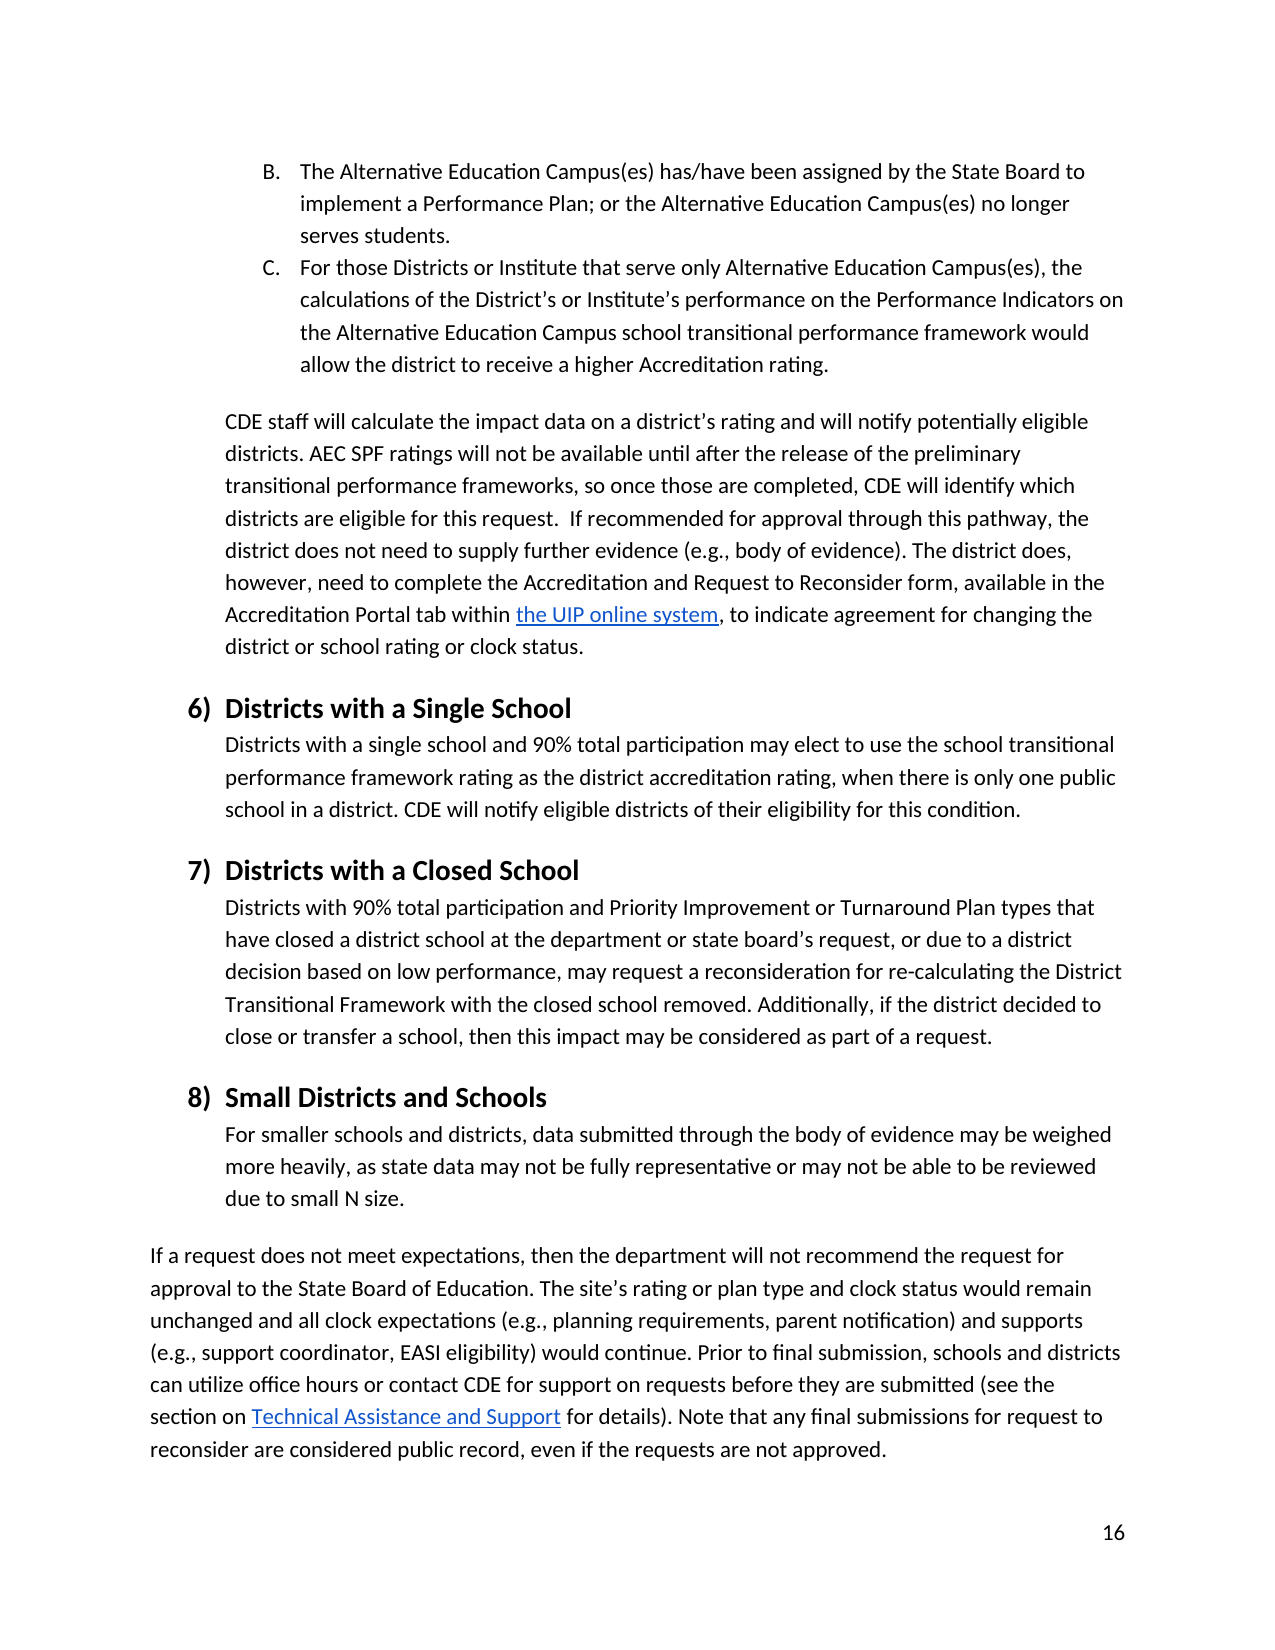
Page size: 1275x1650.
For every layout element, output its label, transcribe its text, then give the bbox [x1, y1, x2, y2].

text For smaller schools and districts, data submitted through the body of evidence may be weighed more heavily, as state data may not be fully representative or may not be able to be reviewed due to small N size. [225, 1120, 1125, 1212]
list The Alternative Education Campus(es) has/have been assigned by the State Board to implement a Performance Plan; or the Alternative Education Campus(es) no longer serves students. [262, 157, 1125, 249]
text Districts with 90% total participation and Priority Improvement or Turnaround Plan types that have closed a district school at the department or state board’s request, or due to a district decision based on low performance, may request a reconsideration for re-calculating the District Transitional Framework with the closed school removed. Additionally, if the district decided to close or transfer a school, then this impact may be considered as part of a request. [225, 893, 1125, 1050]
text CDE staff will calculate the impact data on a district’s rating and will notify potentially eligible districts. AEC SPF ratings will not be available until after the release of the preliminary transitional performance frameworks, so once those are completed, CDE will identify which districts are eligible for this request. If recommended for approval through this pathway, the district does not need to supply further evidence (e.g., body of evidence). The district does, however, need to complete the Accreditation and Request to Reconsider form, available in the Accreditation Portal tab within the UIP online system, to indicate agreement for changing the district or school rating or clock status. [225, 407, 1125, 661]
subtitle Districts with a Closed School [187, 852, 1125, 888]
text Districts with a single school and 90% total participation may elect to use the school transitional performance framework rating as the district accreditation rating, when there is only one public school in a district. CDE will notify eligible districts of their eligibility for this condition. [225, 731, 1125, 823]
subtitle Small Districts and Schools [187, 1079, 1125, 1115]
text If a request does not meet expectations, then the department will not recommend the request for approval to the State Board of Education. The site’s rating or plan type and clock status would remain unchanged and all clock expectations (e.g., planning requirements, parent notification) and supports (e.g., support coordinator, EASI eligibility) would continue. Prior to final submission, schools and districts can utilize office hours or contact CDE for support on requests before they are submitted (see the section on Technical Assistance and Support for details). Note that any final submissions for request to reconsider are considered public record, even if the requests are not approved. [150, 1242, 1125, 1463]
subtitle Districts with a Single School [187, 690, 1125, 725]
list For those Districts or Institute that serve only Alternative Education Campus(es), the calculations of the District’s or Institute’s performance on the Performance Indicators on the Alternative Education Campus school transitional performance framework would allow the district to receive a higher Accreditation rating. [262, 253, 1125, 378]
